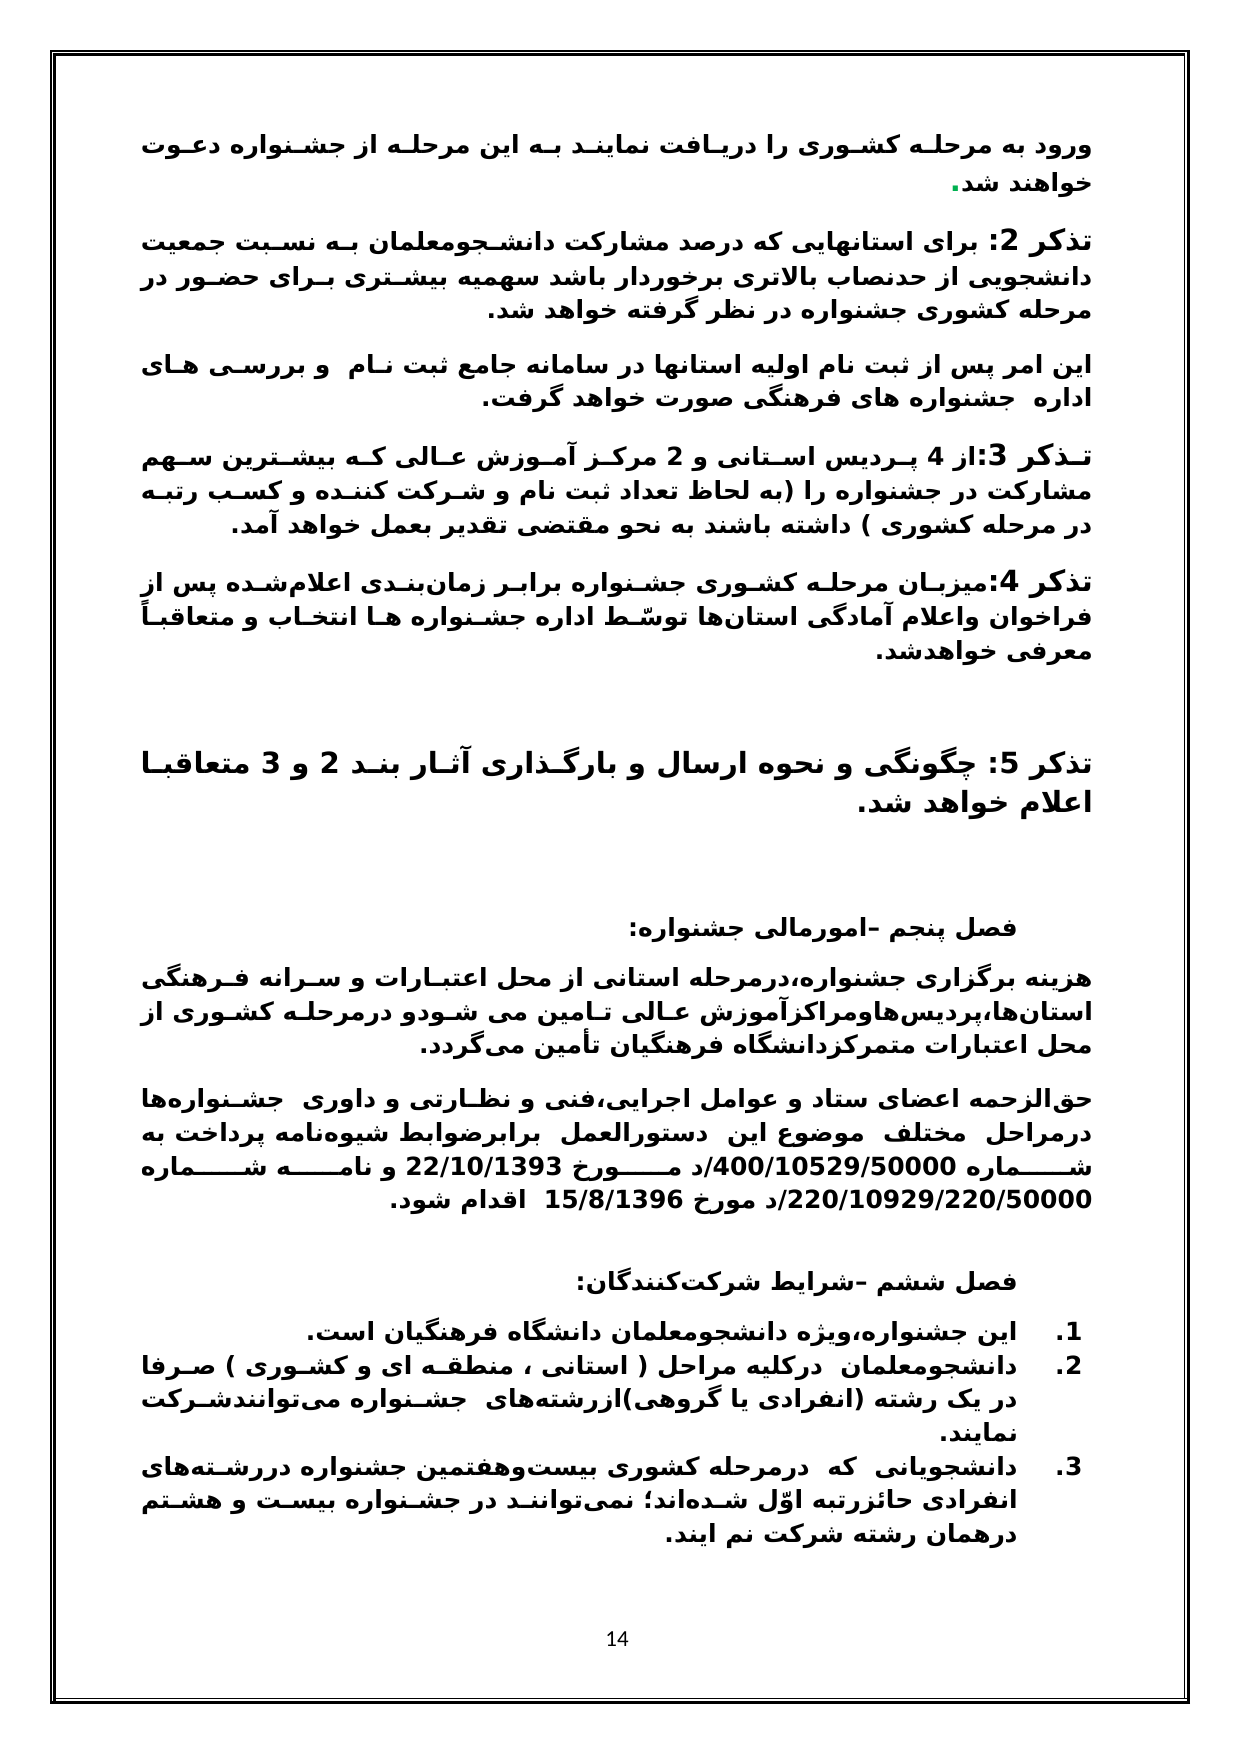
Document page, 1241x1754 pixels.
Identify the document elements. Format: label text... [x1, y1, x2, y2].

subtitle فصل ششم –شرایط شرکت‌کنندگان: [141, 1268, 1018, 1297]
list دانشجومعلمان درکلیه مراحل ( استانی ، منطقه ای و کشوری ) صرفا در یک رشته (انفرادی یا گروهی)ازرشته‌های جشنواره می‌توانندشرکت نمایند. [141, 1351, 1055, 1447]
subtitle فصل پنجم –امورمالی جشنواره: [141, 913, 1018, 942]
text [141, 130, 1093, 198]
list دانشجویانی که درمرحله کشوری بیست‌وهفتمین جشنواره دررشته‌های انفرادی حائزرتبه اوّل شده‌اند؛ نمی‌توانند در جشنواره بيست و هشتم درهمان رشته شرکت نم ایند. [141, 1452, 1055, 1548]
text هزینه برگزاری جشنواره،درمرحله استانی از محل اعتبارات و سرانه فرهنگی استان‌ها،پردیس‌هاومراکزآموزش عالی تامین می شودو درمرحله کشوری از محل اعتبارات متمرکزدانشگاه فرهنگیان تأمین می‌گردد. [141, 963, 1093, 1059]
text تذکر 5: چگونگی و نحوه ارسال و بارگذاری آثار بند 2 و 3 متعاقبا اعلام خواهد شد. [141, 746, 1093, 819]
text حق‌الزحمه اعضای ستاد و عوامل اجرایی،فنی و نظارتی و داوری جشنواره‌ها درمراحل مختلف موضوع این دستورالعمل برابرضوابط شیوه‌نامه پرداخت به شماره 400/10529/50000/د مورخ 22/10/1393 و نامه شماره 220/10929/220/50000/د مورخ 15/8/1396 اقدام شود. [141, 1084, 1093, 1214]
text تذکر 2: برای استانهایی که درصد مشارکت دانشجومعلمان به نسبت جمعیت دانشجویی از حدنصاب بالاتری برخوردار باشد سهمیه بیشتری برای حضور در مرحله کشوری جشنواره در نظر گرفته خواهد شد. [141, 224, 1093, 325]
list این جشنواره،ویژه دانشجومعلمان دانشگاه فرهنگیان است. [141, 1318, 1055, 1347]
text تذکر 4:میزبان مرحله کشوری جشنواره ‌برابر زمان‌بندی اعلام‌شده پس از فراخوان واعلام آمادگی استان‌ها توسّط اداره جشنواره ها انتخاب و متعاقباً معرفی خواهدشد. [141, 564, 1093, 665]
text تذکر 3:از 4 پردیس استانی و 2 مرکز آموزش عالی که بیشترین سهم مشارکت در جشنواره را (به لحاظ تعداد ثبت نام و شرکت کننده و کسب رتبه در مرحله کشوری ) داشته باشند به نحو مقتضی تقدیر بعمل خواهد آمد. [141, 438, 1093, 539]
text این امر پس از ثبت نام اولیه استانها در سامانه جامع ثبت نام و بررسی های اداره جشنواره های فرهنگی صورت خواهد گرفت. [141, 350, 1093, 413]
